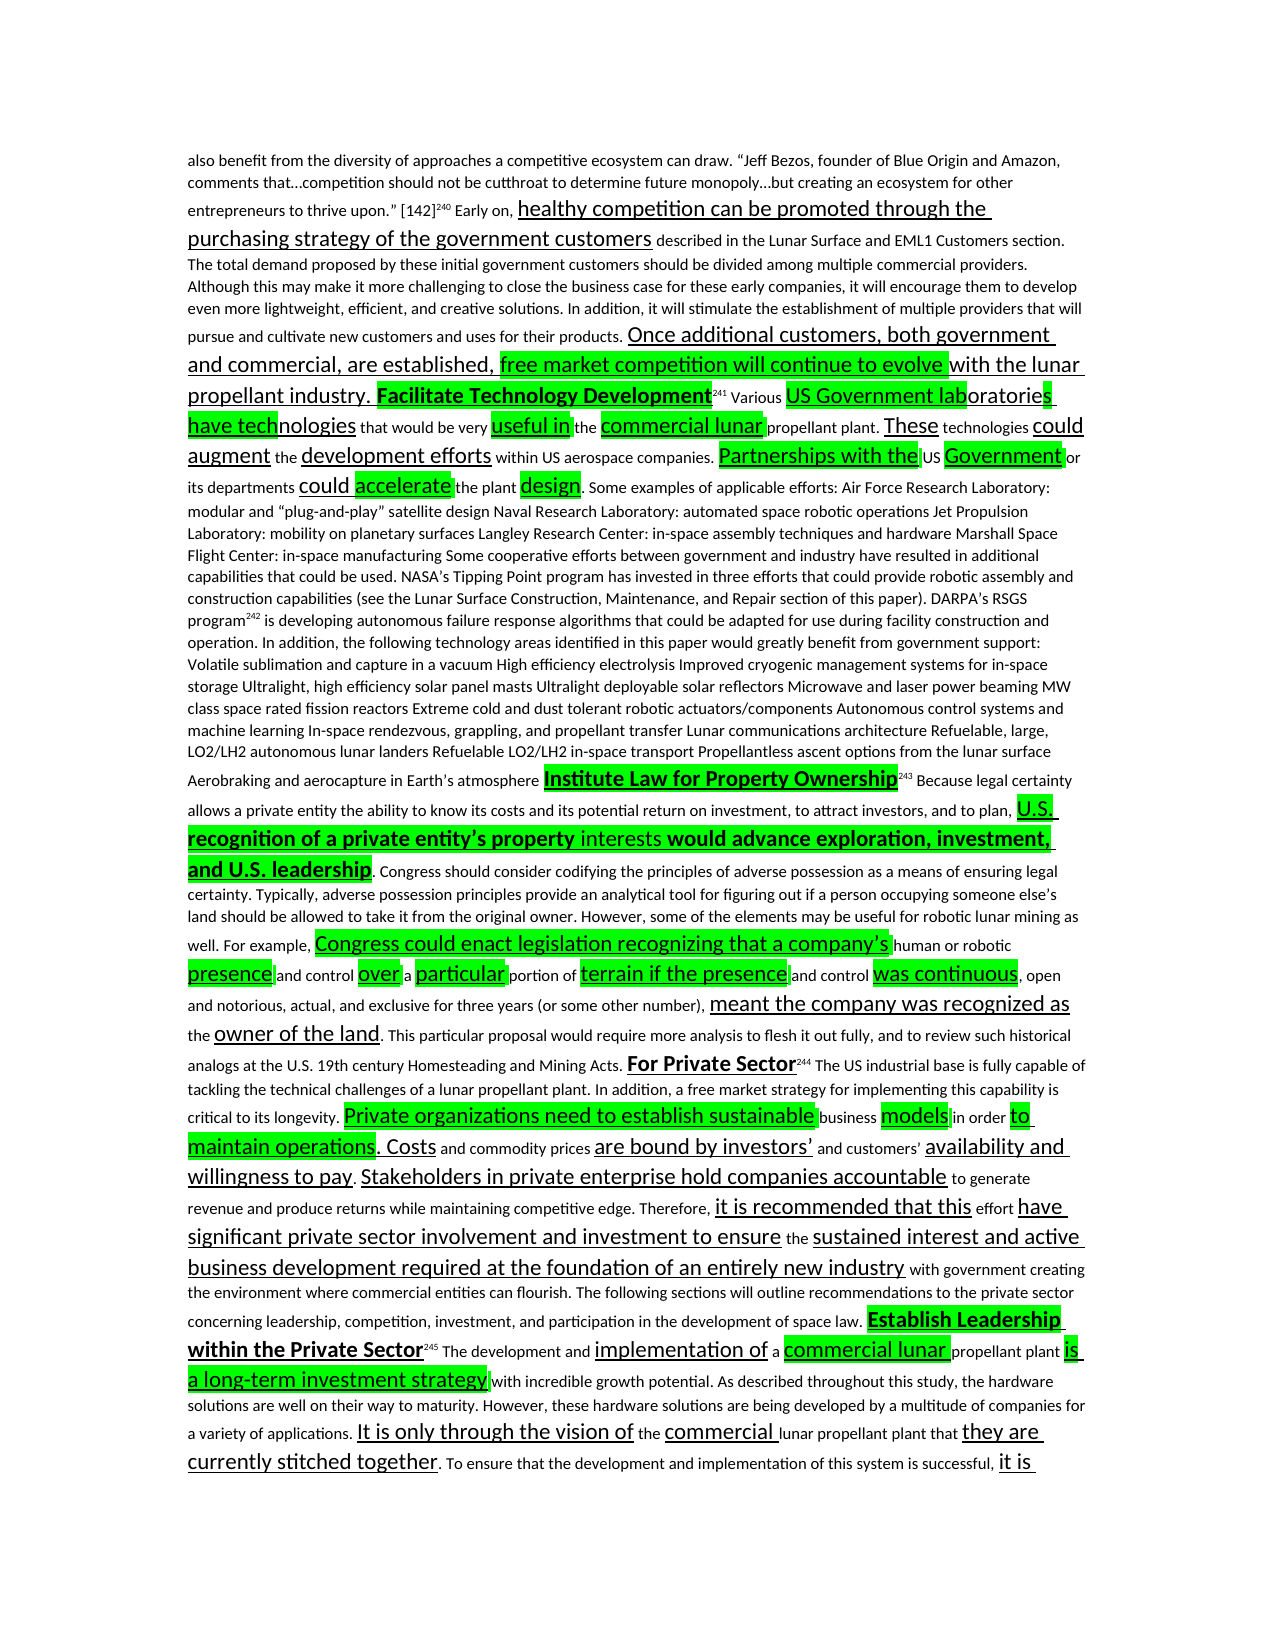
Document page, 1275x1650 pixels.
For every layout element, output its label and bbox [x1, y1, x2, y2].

text [187, 150, 1087, 1476]
